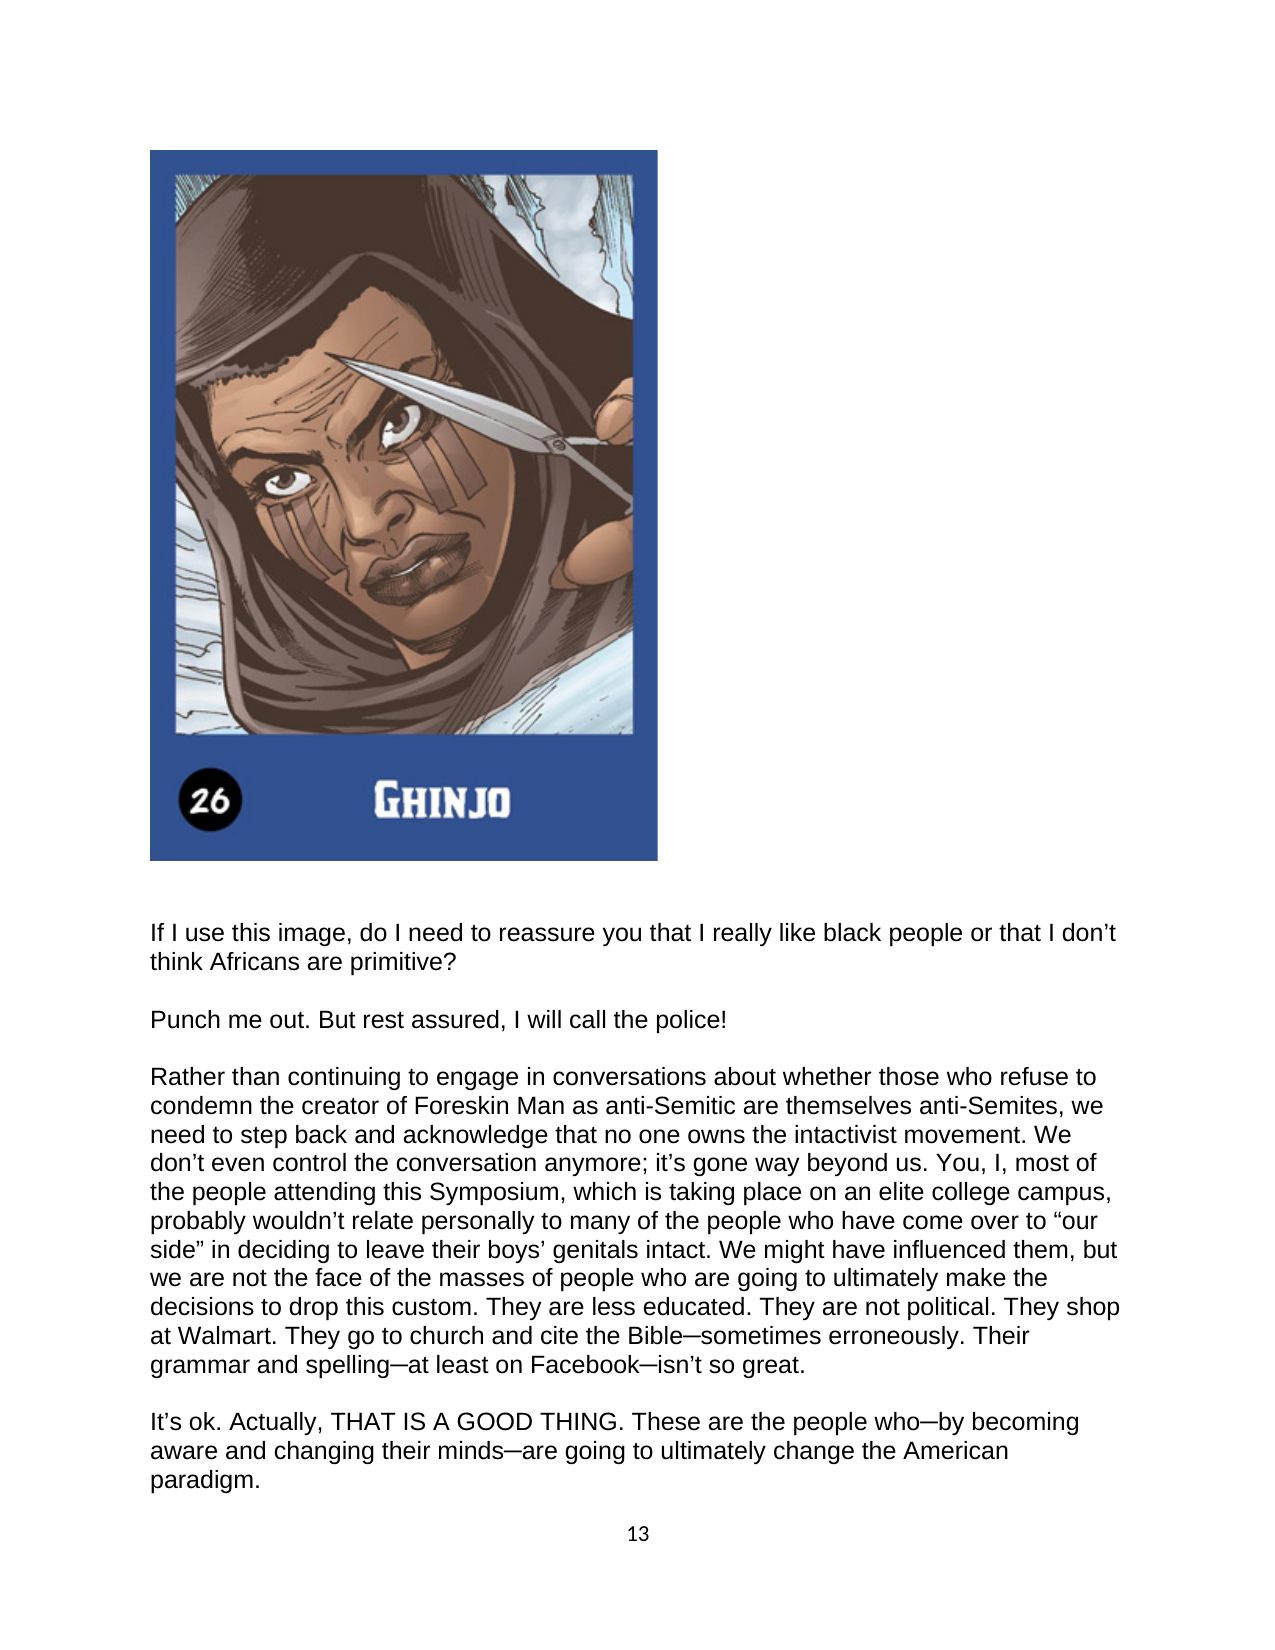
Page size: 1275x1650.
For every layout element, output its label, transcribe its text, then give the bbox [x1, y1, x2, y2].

picture [150, 150, 658, 861]
text It’s ok. Actually, THAT IS A GOOD THING. These are the people who─by becoming aware and changing their minds─are going to ultimately change the American paradigm. [150, 1407, 1125, 1493]
text Punch me out. But rest assured, I will call the police! [150, 1005, 1125, 1033]
text If I use this image, do I need to reassure you that I really like black people or that I don’t think Africans are primitive? [150, 918, 1125, 976]
text Rather than continuing to engage in conversations about whether those who refuse to condemn the creator of Foreskin Man as anti-Semitic are themselves anti-Semites, we need to step back and acknowledge that no one owns the intactivist movement. We don’t even control the conversation anymore; it’s gone way beyond us. You, I, most of the people attending this Symposium, which is taking place on an elite college campus, probably wouldn’t relate personally to many of the people who have come over to “our side” in deciding to leave their boys’ genitals intact. We might have influenced them, but we are not the face of the masses of people who are going to ultimately make the decisions to drop this custom. They are less educated. They are not political. They shop at Walmart. They go to church and cite the Bible─sometimes erroneously. Their grammar and spelling─at least on Facebook─isn’t so great. [150, 1062, 1125, 1378]
